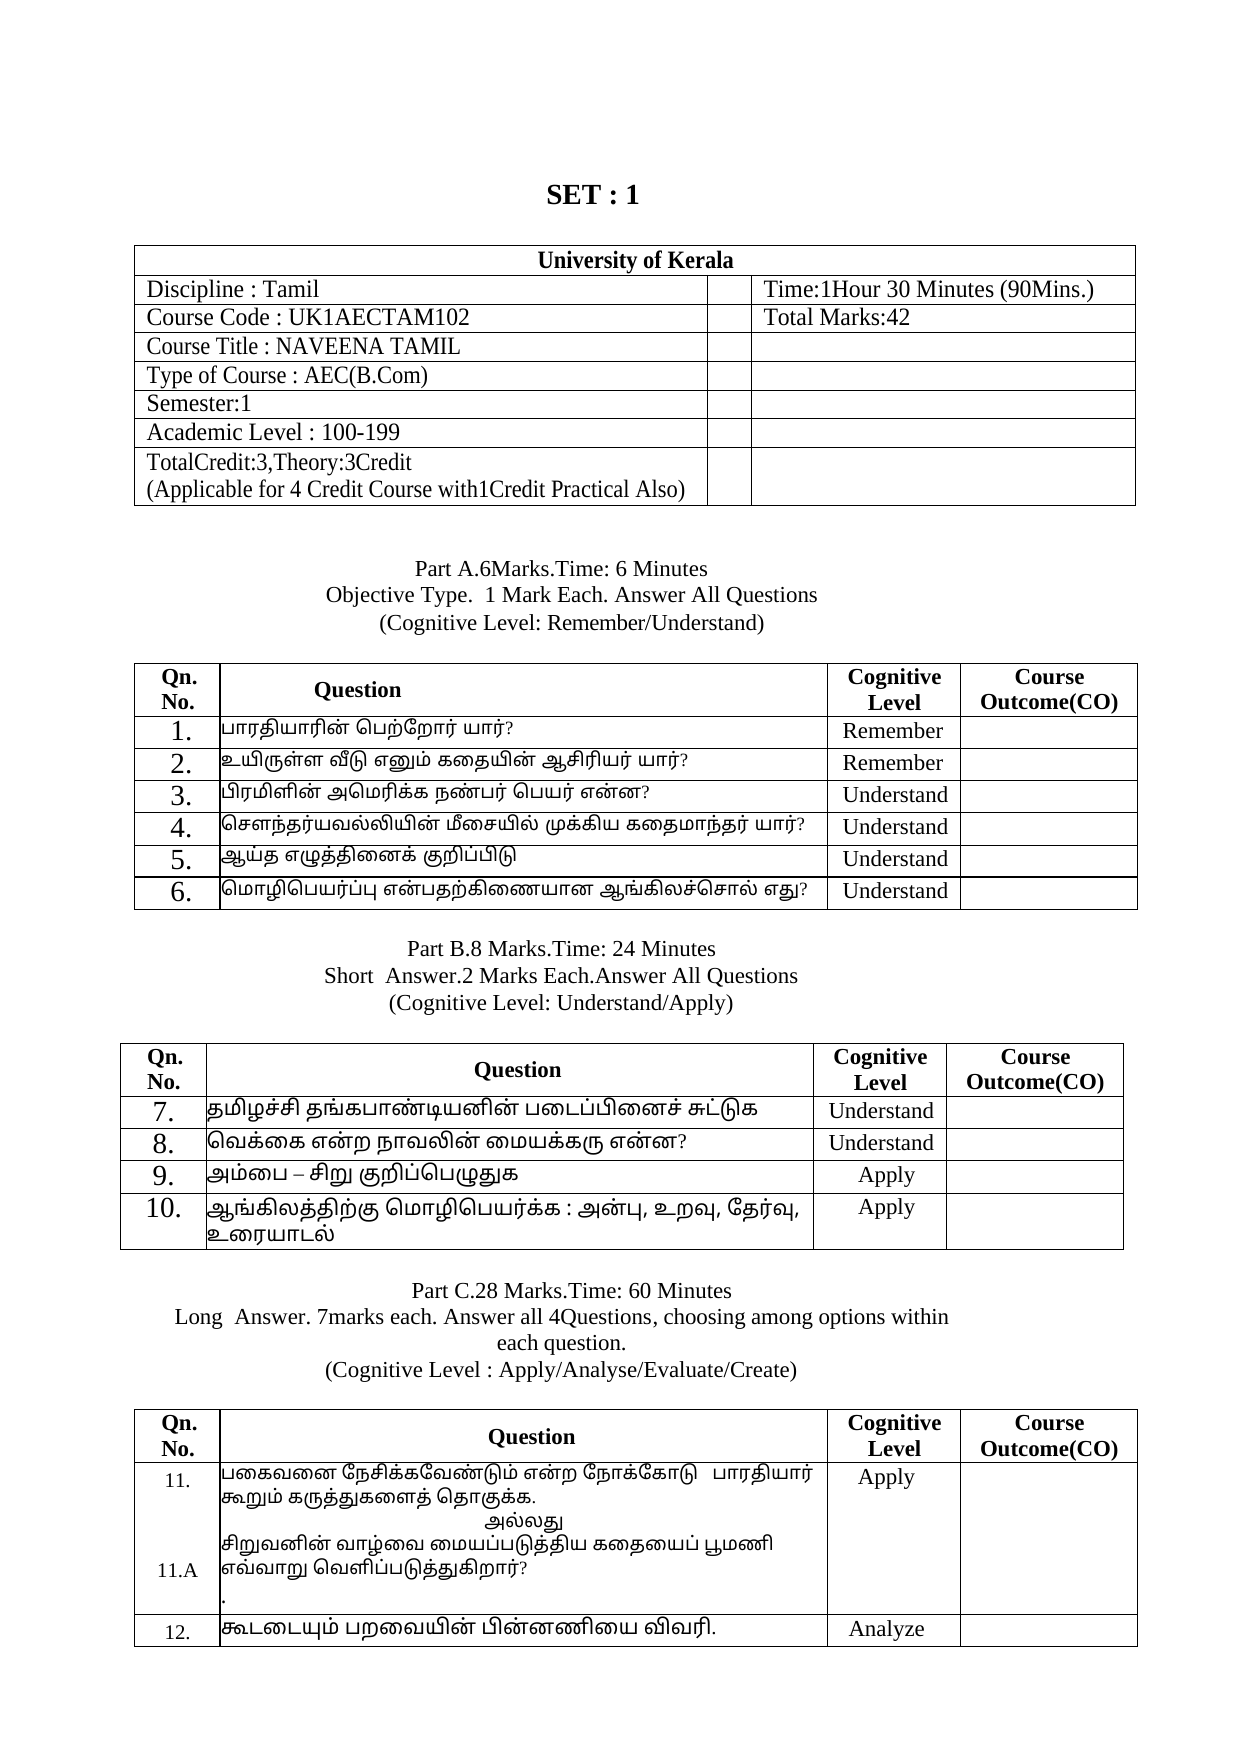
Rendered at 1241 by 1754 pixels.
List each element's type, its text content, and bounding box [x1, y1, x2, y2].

table_cell Course Code : UK1AECTAM102 [135, 305, 707, 332]
table_cell Understand [828, 878, 960, 909]
table_cell Apply [814, 1161, 946, 1192]
table_cell [961, 1615, 1137, 1646]
table_header Course Outcome(CO) [947, 1044, 1123, 1096]
table_cell Total Marks:42 [752, 305, 1135, 332]
table_cell 12. 12.A [135, 1615, 219, 1646]
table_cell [221, 1615, 827, 1646]
table_cell Analyze [828, 1615, 960, 1646]
table_header Course Outcome(CO) [961, 1410, 1137, 1462]
table_cell Discipline : Tamil [135, 276, 707, 303]
table_cell பிரமிளின் அமெரிக்க நண்பர் பெயர் என்ன? [221, 781, 827, 812]
table_cell மொழிபெயர்ப்பு என்பதற்கிணையான ஆங்கிலச்சொல் எது? [221, 878, 827, 909]
table_header Question [221, 664, 827, 716]
table_cell 10. [121, 1194, 206, 1249]
table_cell [708, 362, 751, 389]
table_cell [961, 749, 1137, 780]
table_cell [752, 419, 1135, 447]
table_header Question [221, 1410, 827, 1462]
table_cell 2. [135, 749, 219, 780]
table_cell 5. [135, 846, 219, 876]
table_cell Semester:1 [135, 391, 707, 418]
table_cell ஆய்த எழுத்தினைக் குறிப்பிடு [221, 846, 827, 876]
table_cell தமிழச்சி தங்கபாண்டியனின் படைப்பினைச் சுட்டுக [207, 1097, 813, 1128]
table_header Qn. No. [135, 1410, 219, 1462]
table_cell [752, 448, 1135, 504]
table_cell Understand [828, 846, 960, 876]
text SET : 1 [89, 177, 1053, 211]
table_header Question [207, 1044, 813, 1096]
table_cell Time:1Hour 30 Minutes (90Mins.) [752, 276, 1135, 303]
table_cell [947, 1129, 1123, 1160]
table_cell பாரதியாரின் பெற்றோர் யார்? [221, 717, 827, 748]
table_cell Course Title : NAVEENA TAMIL [135, 333, 707, 361]
table_cell Apply [814, 1194, 946, 1249]
table_cell Understand [814, 1097, 946, 1128]
table_cell [708, 391, 751, 418]
table_cell பகைவனை நேசிக்கவேண்டும் என்ற நோக்கோடு பாரதியார் கூறும் கருத்துகளைத் தொகுக்க. அல்லது சிறுவனின் வாழ்வை மையப்படுத்திய கதையைப் பூமணி எவ்வாறு வெளிப்படுத்துகிறார்? . [221, 1463, 827, 1614]
table_cell Understand [828, 813, 960, 844]
table_cell Understand [814, 1129, 946, 1160]
table_cell [752, 391, 1135, 418]
table_cell Apply [828, 1463, 960, 1614]
table_cell [708, 448, 751, 504]
table_cell அம்பை – சிறு குறிப்பெழுதுக [207, 1161, 813, 1192]
table_cell 8. [121, 1129, 206, 1160]
table_cell [961, 781, 1137, 812]
table_header University of Kerala [135, 246, 1135, 275]
table_cell Type of Course : AEC(B.Com) [135, 362, 707, 389]
table_cell [947, 1194, 1123, 1249]
table_cell சௌந்தர்யவல்லியின் மீசையில் முக்கிய கதைமாந்தர் யார்? [221, 813, 827, 844]
text Objective Type. 1 Mark Each. Answer All Questions [148, 582, 996, 608]
text (Cognitive Level: Remember/Understand) [148, 609, 996, 635]
table_cell Understand [828, 781, 960, 812]
table_header Course Outcome(CO) [961, 664, 1137, 716]
text Long Answer. 7marks each. Answer all 4Questions, choosing among options within each question. [158, 1303, 966, 1356]
table_cell [947, 1161, 1123, 1192]
table_header Cognitive Level [814, 1044, 946, 1096]
table_cell [947, 1097, 1123, 1128]
table_cell ஆங்கிலத்திற்கு மொழிபெயர்க்க : அன்பு, உறவு, தேர்வு, உரையாடல் [207, 1194, 813, 1249]
table_cell 4. [135, 813, 219, 844]
table_cell உயிருள்ள வீடு எனும் கதையின் ஆசிரியர் யார்? [221, 749, 827, 780]
table_cell [708, 305, 751, 332]
table_header Qn. No. [135, 664, 219, 716]
table_cell 9. [121, 1161, 206, 1192]
table_cell [961, 878, 1137, 909]
table_cell [961, 1463, 1137, 1614]
table_cell [708, 333, 751, 361]
table_cell [708, 276, 751, 303]
table_cell 1. [135, 717, 219, 748]
table_cell Remember [828, 717, 960, 748]
table_header Cognitive Level [828, 664, 960, 716]
table_cell 7. [121, 1097, 206, 1128]
table_cell 3. [135, 781, 219, 812]
table_cell [961, 717, 1137, 748]
table_cell [708, 419, 751, 447]
table_cell [752, 333, 1135, 361]
table_cell 6. [135, 878, 219, 909]
table_cell [961, 846, 1137, 876]
text (Cognitive Level : Apply/Analyse/Evaluate/Create) [158, 1356, 965, 1382]
text Part A.6Marks.Time: 6 Minutes [158, 556, 965, 582]
table_cell Academic Level : 100-199 [135, 419, 707, 447]
text Part B.8 Marks.Time: 24 Minutes [158, 935, 965, 962]
text (Cognitive Level: Understand/Apply) [158, 989, 965, 1015]
table_cell வெக்கை என்ற நாவலின் மையக்கரு என்ன? [207, 1129, 813, 1160]
text Short Answer.2 Marks Each.Answer All Questions [158, 962, 965, 988]
table_header Qn. No. [121, 1044, 206, 1096]
table_cell TotalCredit:3,Theory:3Credit (Applicable for 4 Credit Course with1Credit Practical Also) [135, 448, 707, 504]
table_cell [961, 813, 1137, 844]
table_cell 11. 11.A [135, 1463, 219, 1614]
table_cell [752, 362, 1135, 389]
table_header Cognitive Level [828, 1410, 960, 1462]
text Part C.28 Marks.Time: 60 Minutes [89, 1277, 1055, 1303]
table_cell Remember [828, 749, 960, 780]
